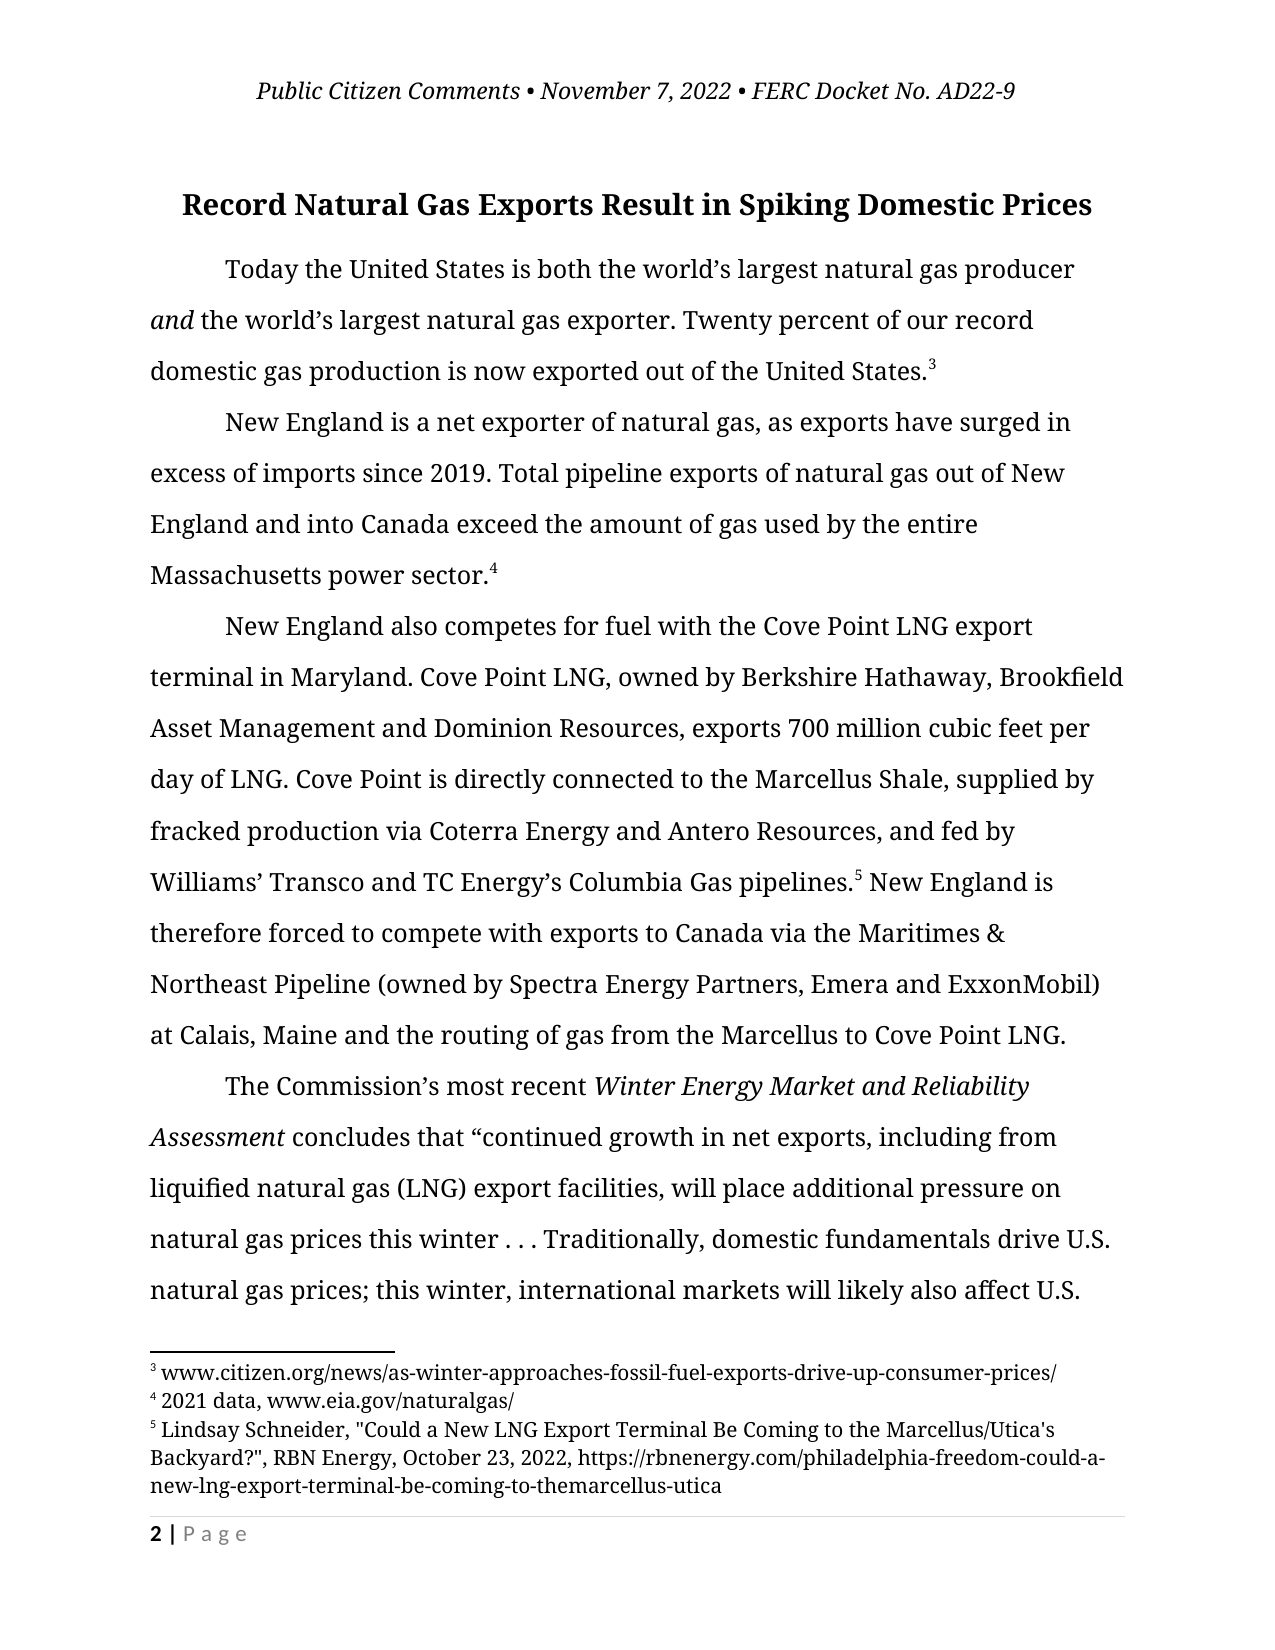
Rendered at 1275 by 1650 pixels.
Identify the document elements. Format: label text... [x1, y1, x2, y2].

text New England is a net exporter of natural gas, as exports have surged in excess of imports since 2019. Total pipeline exports of natural gas out of New England and into Canada exceed the amount of gas used by the entire Massachusetts power sector. [150, 405, 1125, 592]
text Today the United States is both the world’s largest natural gas producer and the world’s largest natural gas exporter. Twenty percent of our record domestic gas production is now exported out of the United States. [150, 252, 1125, 388]
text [150, 1068, 1125, 1307]
text New England also competes for fuel with the Cove Point LNG export terminal in Maryland. Cove Point LNG, owned by Berkshire Hathaway, Brookfield Asset Management and Dominion Resources, exports 700 million cubic feet per day of LNG. Cove Point is directly connected to the Marcellus Shale, supplied by fracked production via Coterra Energy and Antero Resources, and fed by Williams’ Transco and TC Energy’s Columbia Gas pipelines. New England is therefore forced to compete with exports to Canada via the Maritimes & Northeast Pipeline (owned by Spectra Energy Partners, Emera and ExxonMobil) at Calais, Maine and the routing of gas from the Marcellus to Cove Point LNG. [150, 609, 1125, 1051]
text Record Natural Gas Exports Result in Spiking Domestic Prices [150, 184, 1125, 224]
